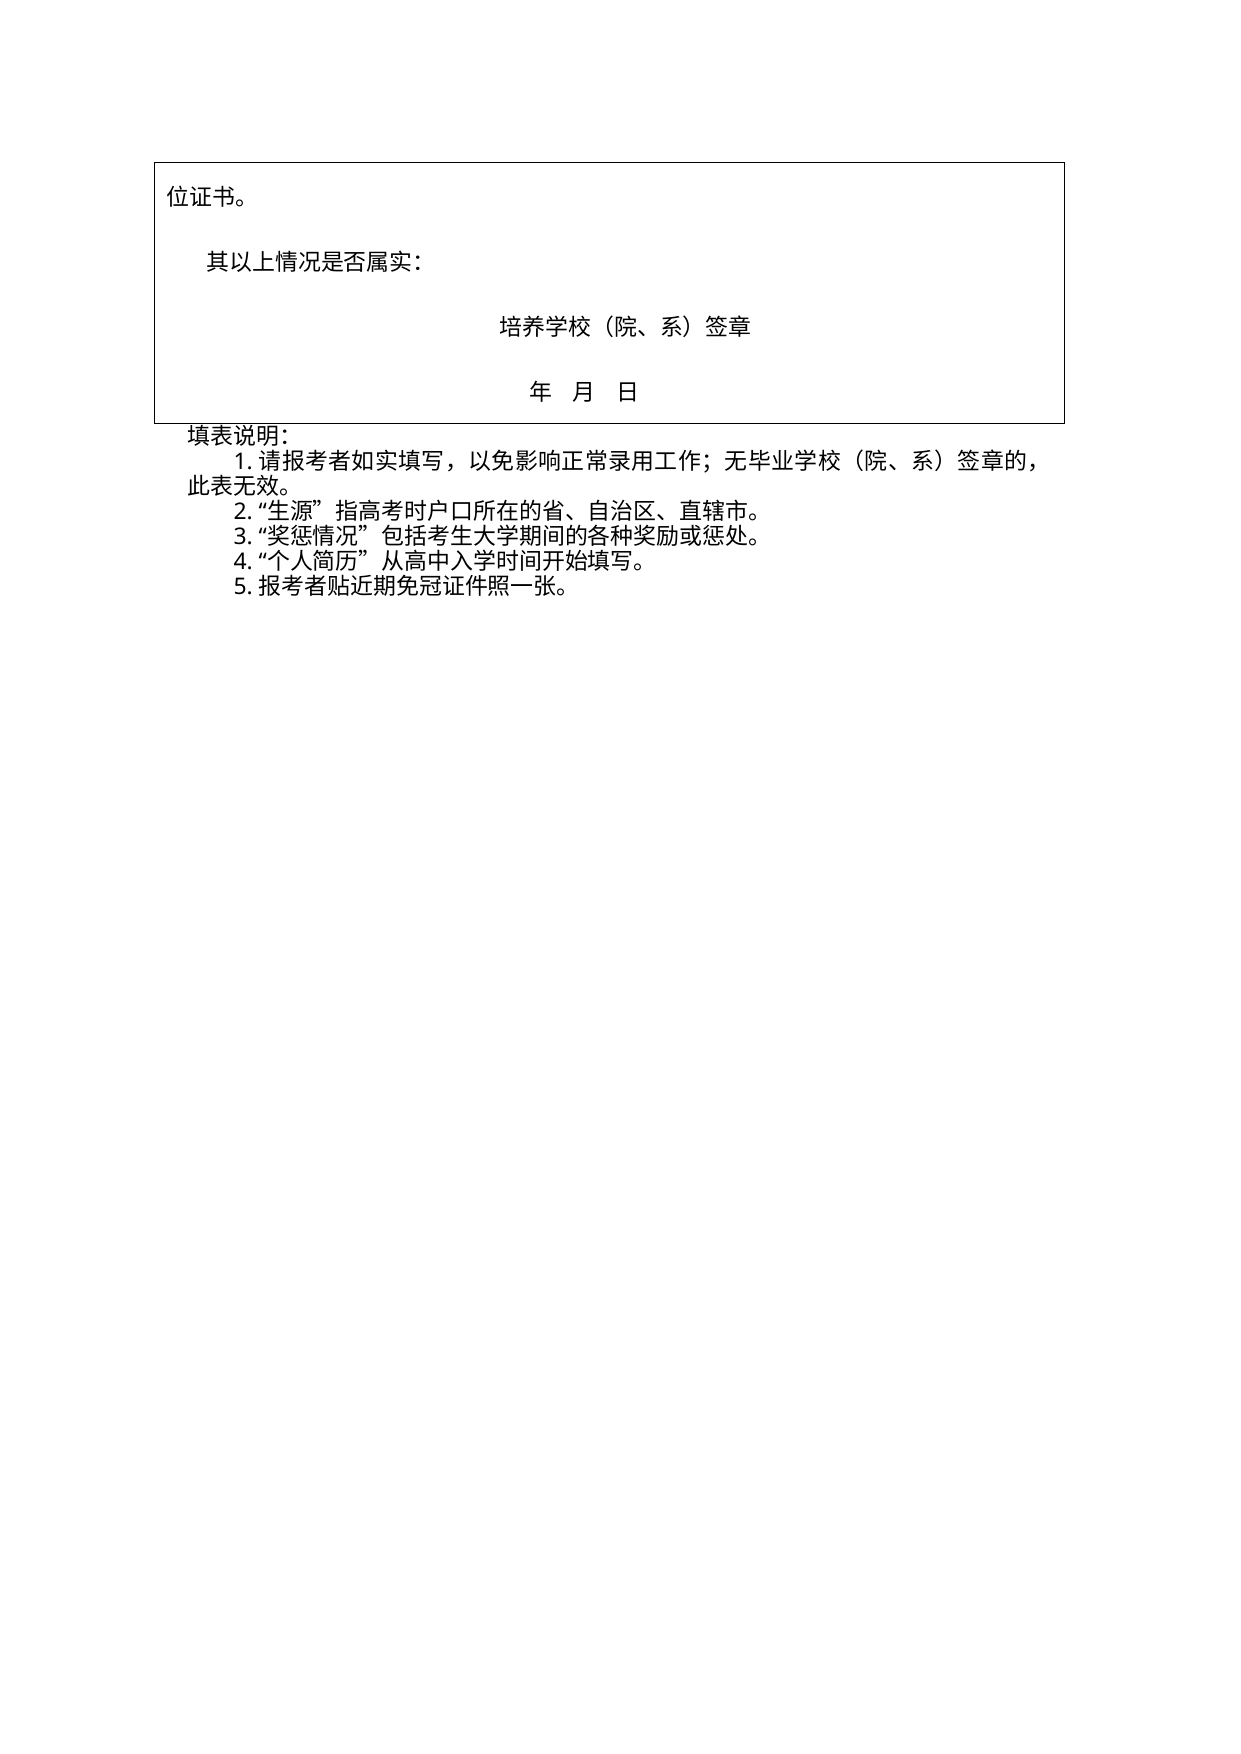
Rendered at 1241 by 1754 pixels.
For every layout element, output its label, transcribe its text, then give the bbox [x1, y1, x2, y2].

list 请报考者如实填写，以免影响正常录用工作；无毕业学校（院、系）签章的，此表无效。 [187, 449, 1053, 499]
text 2. “生源”指高考时户口所在的省、自治区、直辖市。 [187, 499, 1053, 524]
text 3. “奖惩情况”包括考生大学期间的各种奖励或惩处。 [187, 524, 1053, 549]
text 5. 报考者贴近期免冠证件照一张。 [187, 574, 1053, 599]
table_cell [155, 163, 1064, 423]
text 填表说明： [187, 424, 1053, 449]
text 4. “个人简历”从高中入学时间开始填写。 [187, 549, 1053, 574]
